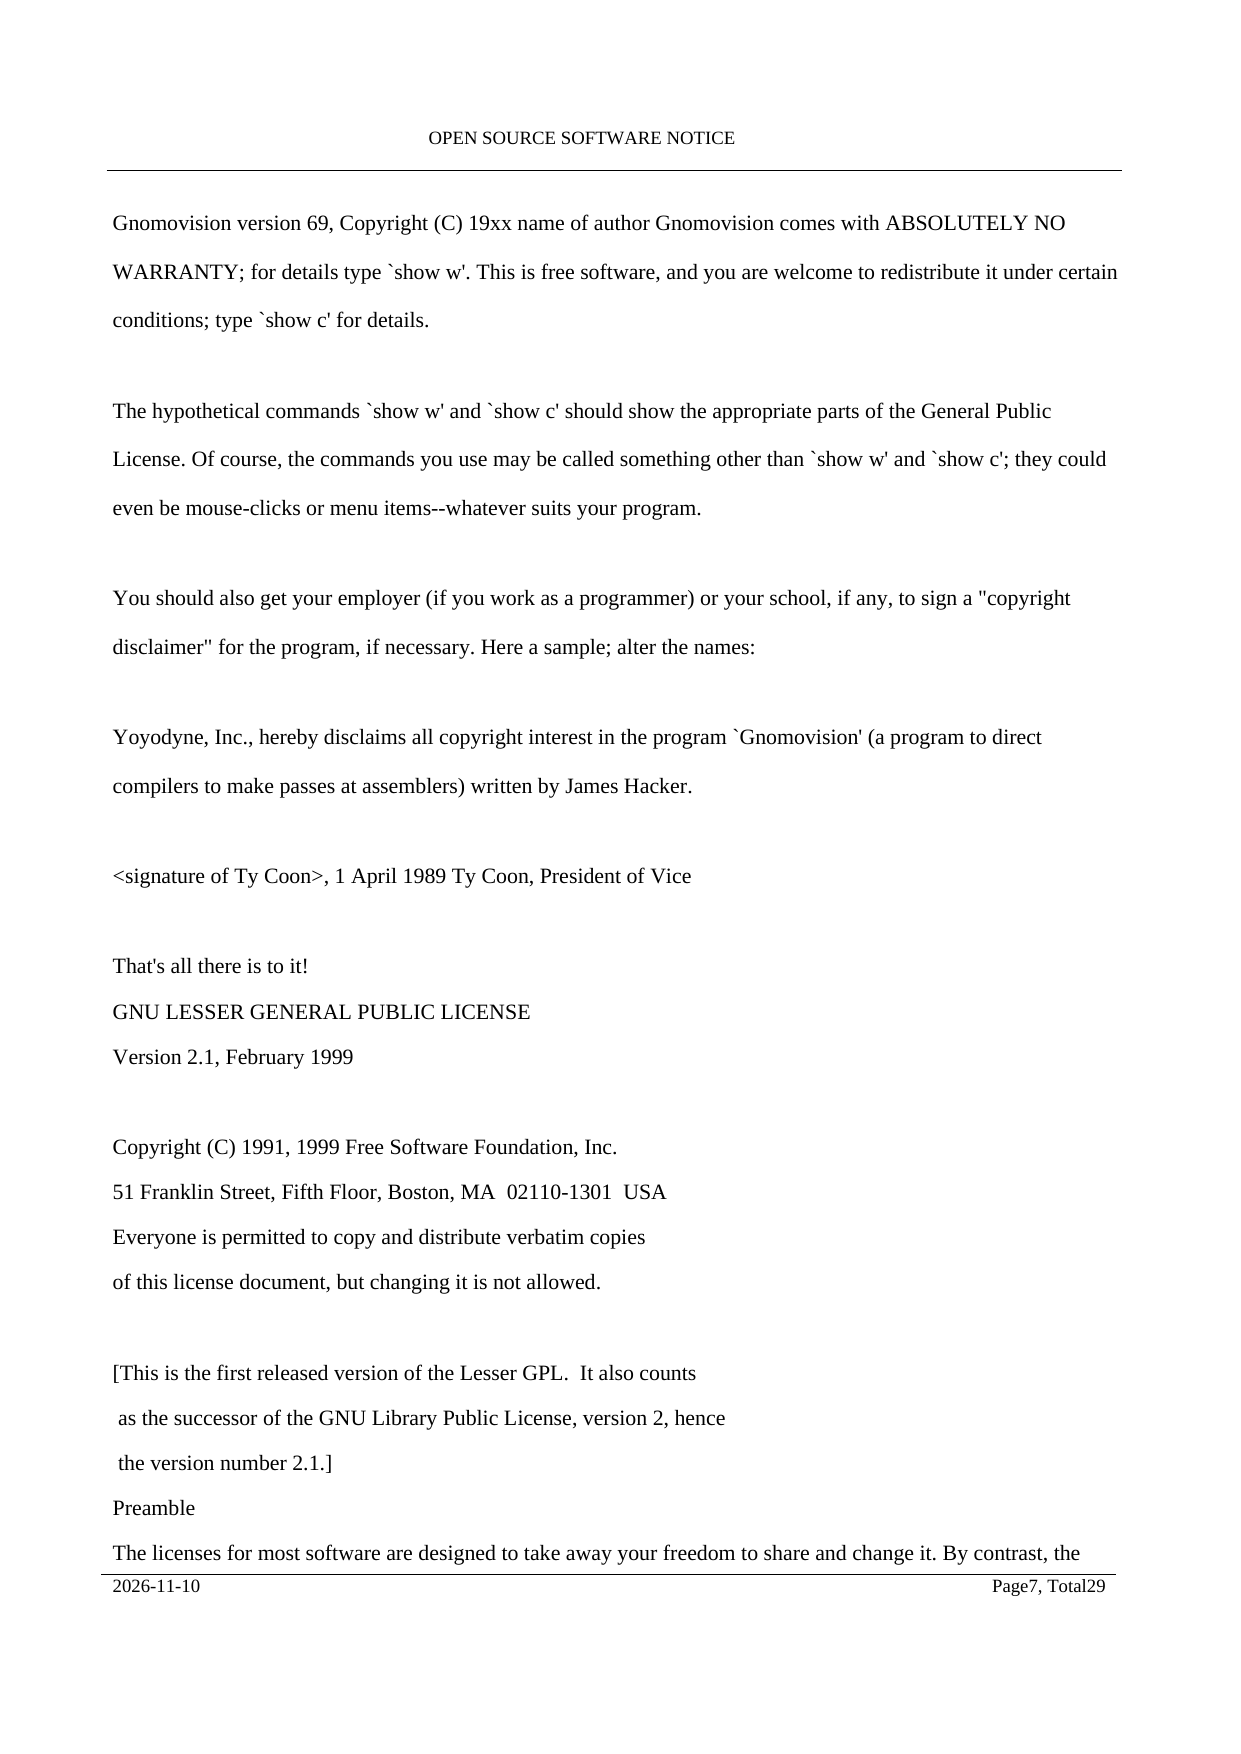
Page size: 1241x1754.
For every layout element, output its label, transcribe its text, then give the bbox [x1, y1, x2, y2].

text The hypothetical commands `show w' and `show c' should show the appropriate parts of the General Public License. Of course, the commands you use may be called something other than `show w' and `show c'; they could even be mouse-clicks or menu items--whatever suits your program. [112, 394, 1128, 524]
text [This is the first released version of the Lesser GPL. It also counts [112, 1356, 1128, 1388]
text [112, 1536, 1128, 1569]
text Copyright (C) 1991, 1999 Free Software Foundation, Inc. [112, 1130, 1128, 1163]
text Gnomovision version 69, Copyright (C) 19xx name of author Gnomovision comes with ABSOLUTELY NO WARRANTY; for details type `show w'. This is free software, and you are welcome to redistribute it under certain conditions; type `show c' for details. [112, 206, 1128, 336]
text That's all there is to it! [112, 950, 1128, 982]
text 51 Franklin Street, Fifth Floor, Boston, MA 02110-1301 USA [112, 1175, 1128, 1208]
text Everyone is permitted to copy and distribute verbatim copies [112, 1221, 1128, 1253]
text You should also get your employer (if you work as a programmer) or your school, if any, to sign a "copyright disclaimer" for the program, if necessary. Here a sample; alter the names: [112, 582, 1128, 663]
text Yoyodyne, Inc., hereby disclaims all copyright interest in the program `Gnomovision' (a program to direct compilers to make passes at assemblers) written by James Hacker. [112, 721, 1128, 802]
text GNU LESSER GENERAL PUBLIC LICENSE [112, 995, 1128, 1027]
text as the successor of the GNU Library Public License, version 2, hence [112, 1401, 1128, 1433]
text of this license document, but changing it is not allowed. [112, 1266, 1128, 1298]
text the version number 2.1.] [112, 1446, 1128, 1478]
text Version 2.1, February 1999 [112, 1040, 1128, 1073]
text <signature of Ty Coon>, 1 April 1989 Ty Coon, President of Vice [112, 860, 1128, 892]
text Preamble [112, 1491, 1128, 1524]
